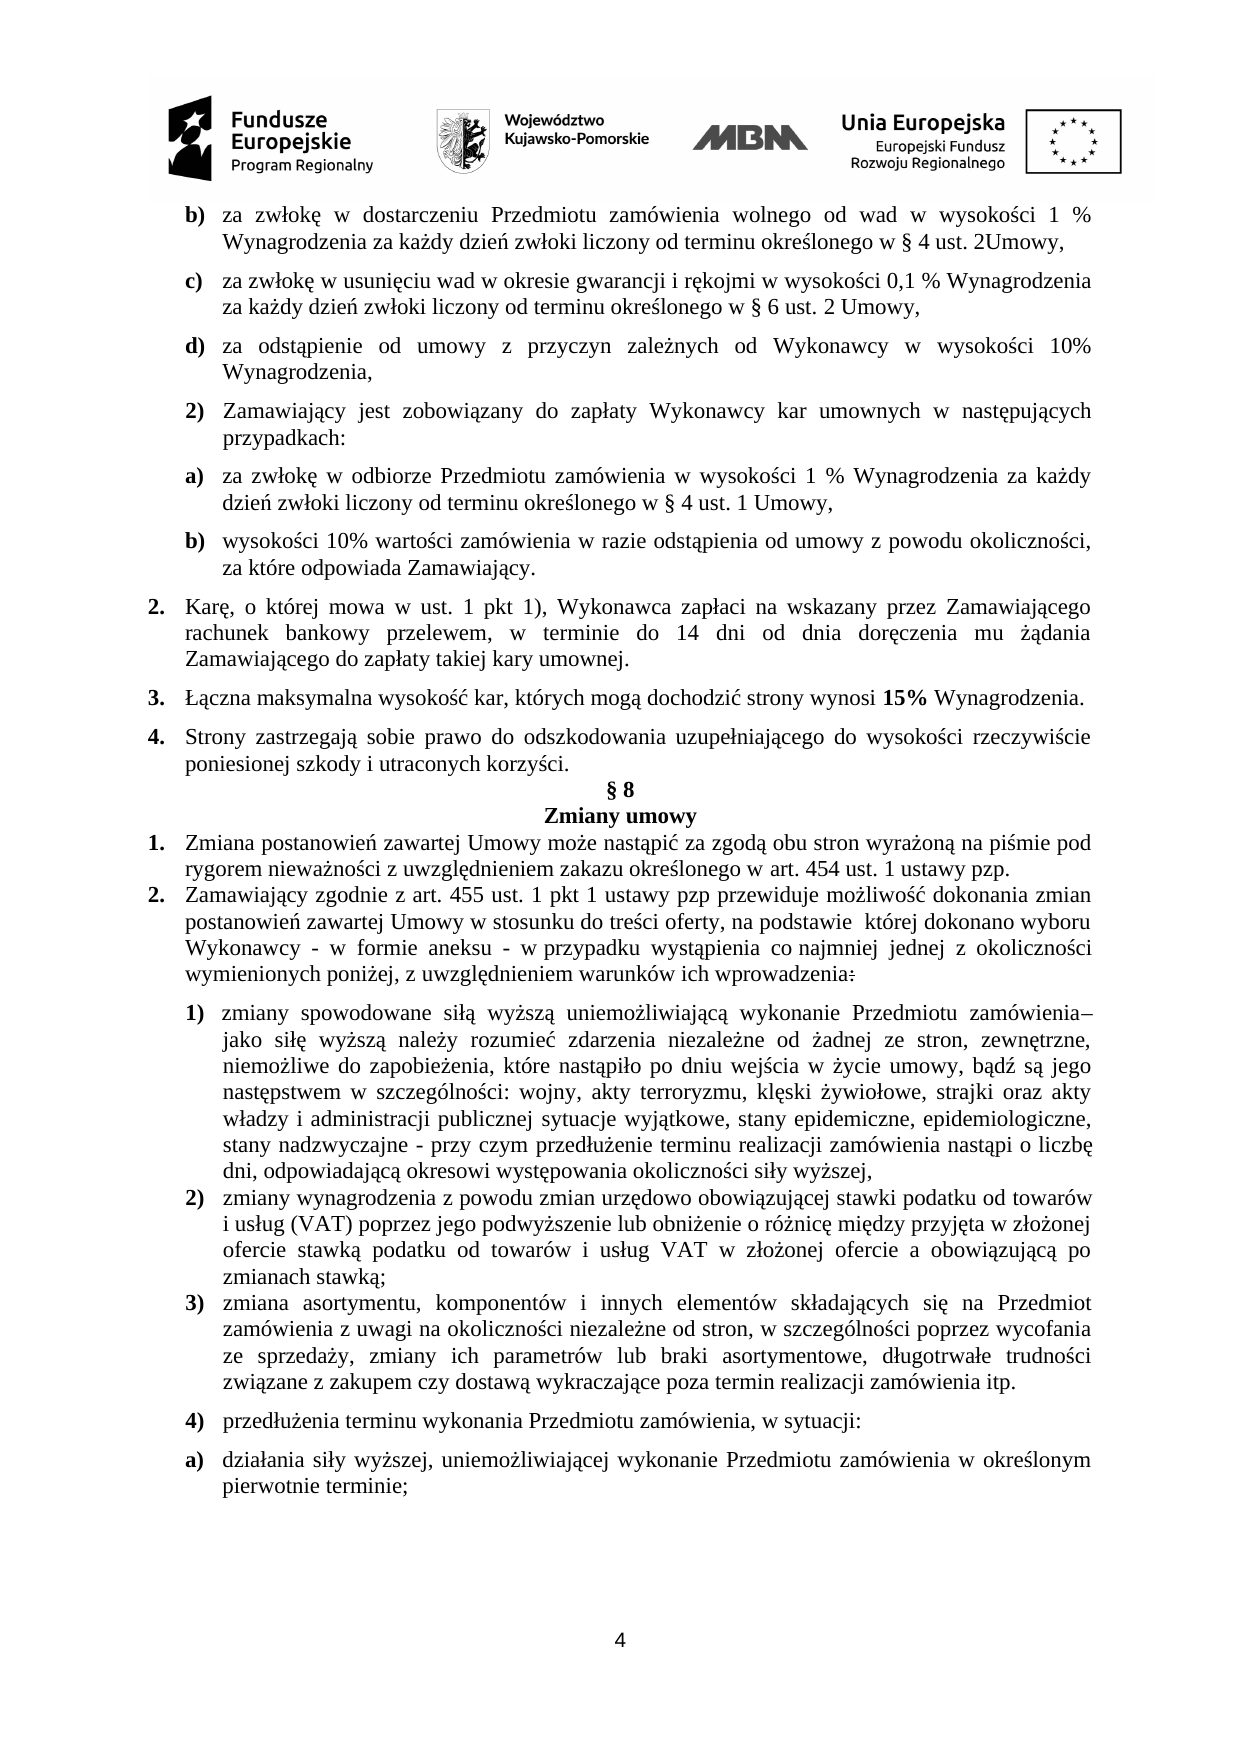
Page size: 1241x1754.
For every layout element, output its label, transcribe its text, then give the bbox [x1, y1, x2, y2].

list zmiana asortymentu, komponentów i innych elementów składających się na Przedmiot zamówienia z uwagi na okoliczności niezależne od stron, w szczególności poprzez wycofania ze sprzedaży, zmiany ich parametrów lub braki asortymentowe, długotrwałe trudności związane z zakupem czy dostawą wykraczające poza termin realizacji zamówienia itp. [185, 1289, 1093, 1394]
list Łączna maksymalna wysokość kar, których mogą dochodzić strony wynosi 15% Wynagrodzenia. [148, 684, 1093, 711]
list Strony zastrzegają sobie prawo do odszkodowania uzupełniającego do wysokości rzeczywiście poniesionej szkody i utraconych korzyści. [148, 723, 1093, 776]
list działania siły wyższej, uniemożliwiającej wykonanie Przedmiotu zamówienia w określonym pierwotnie terminie; [185, 1446, 1093, 1499]
list Zmiana postanowień zawartej Umowy może nastąpić za zgodą obu stron wyrażoną na piśmie pod rygorem nieważności z uwzględnieniem zakazu określonego w art. 454 ust. 1 ustawy pzp. [148, 829, 1093, 881]
list Karę, o której mowa w ust. 1 pkt 1), Wykonawca zapłaci na wskazany przez Zamawiającego rachunek bankowy przelewem, w terminie do 14 dni od dnia doręczenia mu żądania Zamawiającego do zapłaty takiej kary umownej. [148, 593, 1093, 672]
text Zmiany umowy [148, 802, 1093, 829]
picture [147, 74, 1156, 202]
list zmiany wynagrodzenia z powodu zmian urzędowo obowiązującej stawki podatku od towarów i usług (VAT) poprzez jego podwyższenie lub obniżenie o różnicę między przyjęta w złożonej ofercie stawką podatku od towarów i usług VAT w złożonej ofercie a obowiązującą po zmianach stawką; [185, 1184, 1093, 1289]
list Zamawiający zgodnie z art. 455 ust. 1 pkt 1 ustawy pzp przewiduje możliwość dokonania zmian postanowień zawartej Umowy w stosunku do treści oferty, na podstawie której dokonano wyboru Wykonawcy - w formie aneksu - w przypadku wystąpienia co najmniej jednej z okoliczności wymienionych poniżej, z uwzględnieniem warunków ich wprowadzenia: [148, 881, 1093, 987]
list za odstąpienie od umowy z przyczyn zależnych od Wykonawcy w wysokości 10% Wynagrodzenia, [185, 332, 1093, 385]
list za zwłokę w usunięciu wad w okresie gwarancji i rękojmi w wysokości 0,1 % Wynagrodzenia za każdy dzień zwłoki liczony od terminu określonego w § 6 ust. 2 Umowy, [185, 267, 1093, 319]
list za zwłokę w odbiorze Przedmiotu zamówienia w wysokości 1 % Wynagrodzenia za każdy dzień zwłoki liczony od terminu określonego w § 4 ust. 1 Umowy, [185, 462, 1093, 515]
list Zamawiający jest zobowiązany do zapłaty Wykonawcy kar umownych w następujących przypadkach: [185, 397, 1093, 450]
list zmiany spowodowane siłą wyższą uniemożliwiającą wykonanie Przedmiotu zamówienia– jako siłę wyższą należy rozumieć zdarzenia niezależne od żadnej ze stron, zewnętrzne, niemożliwe do zapobieżenia, które nastąpiło po dniu wejścia w życie umowy, bądź są jego następstwem w szczególności: wojny, akty terroryzmu, klęski żywiołowe, strajki oraz akty władzy i administracji publicznej sytuacje wyjątkowe, stany epidemiczne, epidemiologiczne, stany nadzwyczajne - przy czym przedłużenie terminu realizacji zamówienia nastąpi o liczbę dni, odpowiadającą okresowi występowania okoliczności siły wyższej, [185, 999, 1093, 1184]
list za zwłokę w dostarczeniu Przedmiotu zamówienia wolnego od wad w wysokości 1 % Wynagrodzenia za każdy dzień zwłoki liczony od terminu określonego w § 4 ust. 2Umowy, [185, 131, 1093, 254]
list wysokości 10% wartości zamówienia w razie odstąpienia od umowy z powodu okoliczności, za które odpowiada Zamawiający. [185, 528, 1093, 580]
text § 8 [148, 776, 1093, 802]
list przedłużenia terminu wykonania Przedmiotu zamówienia, w sytuacji: [185, 1407, 1093, 1433]
